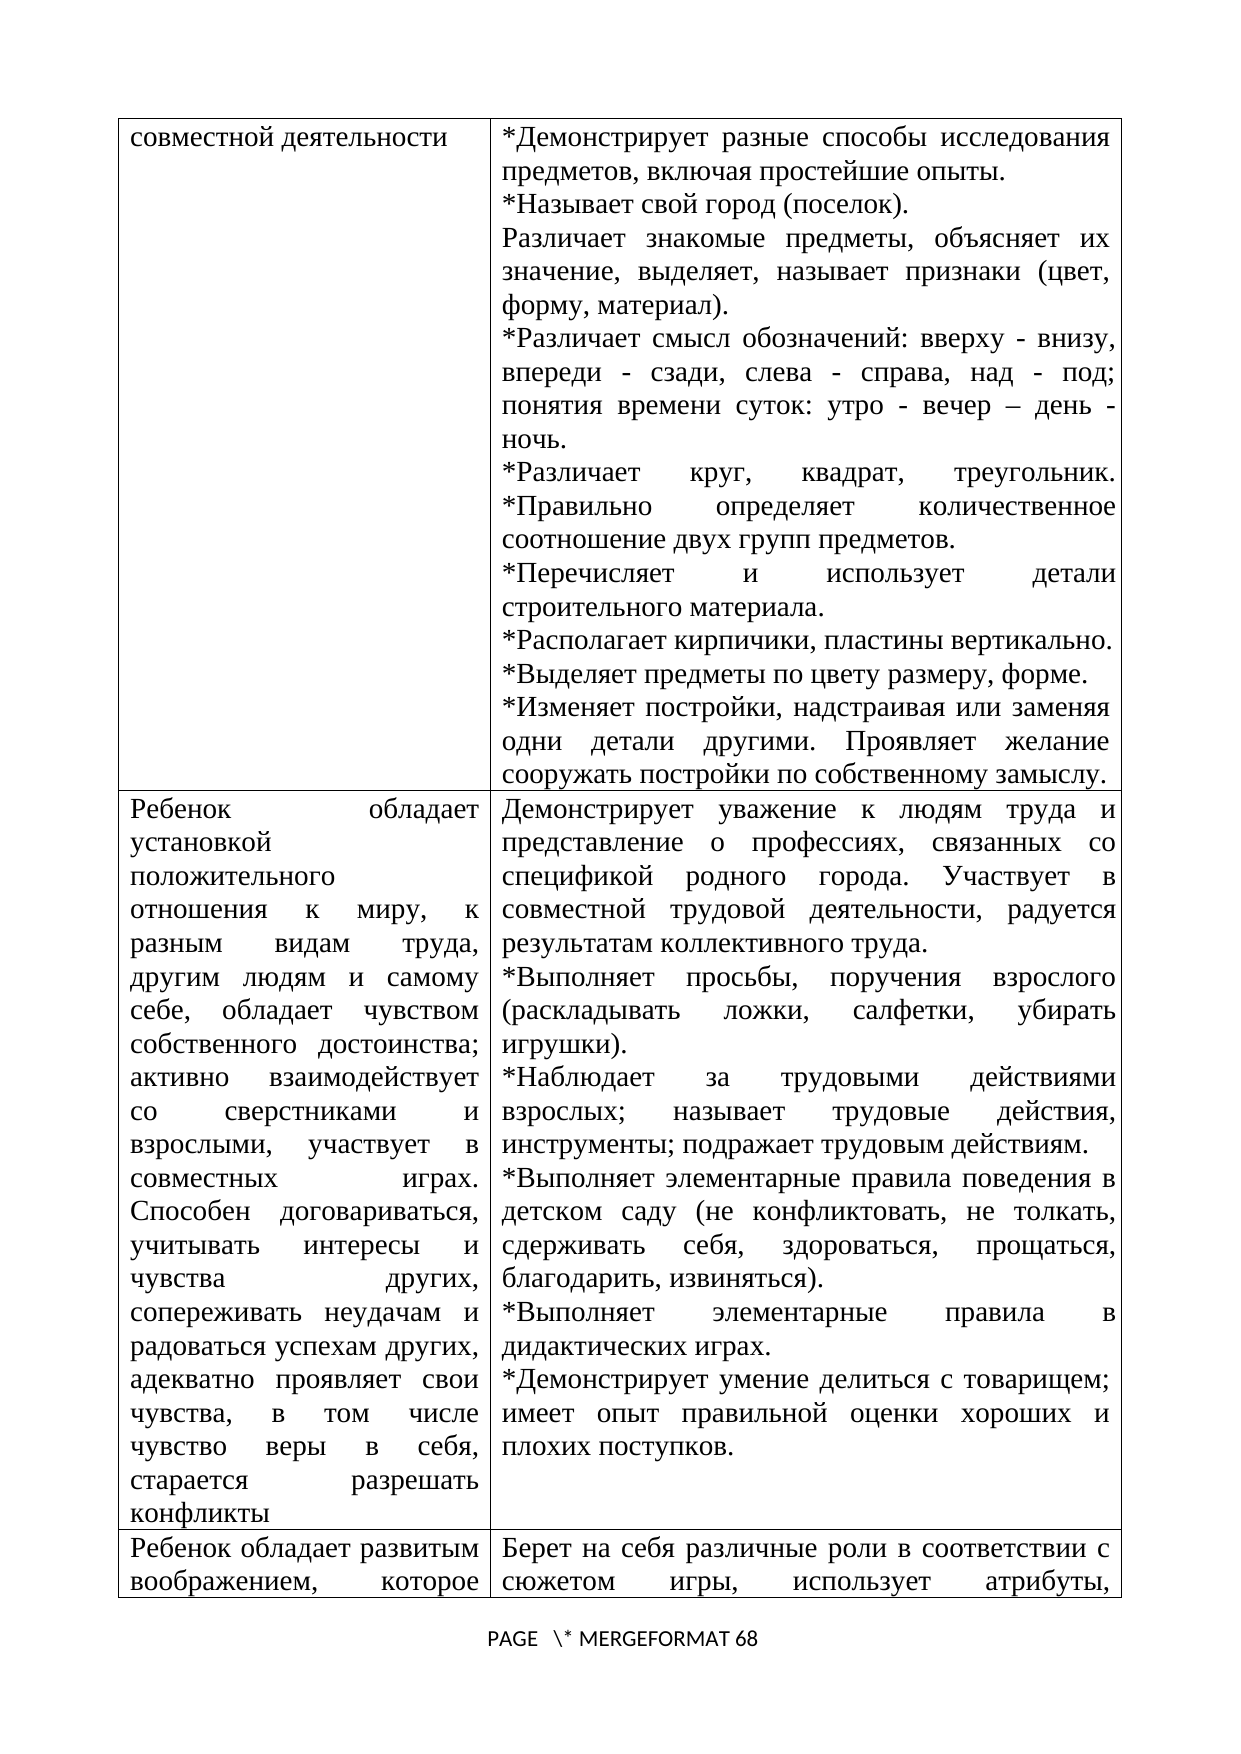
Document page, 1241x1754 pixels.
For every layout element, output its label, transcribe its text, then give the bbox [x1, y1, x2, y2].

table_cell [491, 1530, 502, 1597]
table_cell Ребенок обладает установкой положительного отношения к миру, к разным видам труда, другим людям и самому себе, обладает чувством собственного достоинства; активно взаимодействует со сверстниками и взрослыми, участвует в совместных играх. Способен договариваться, учитывать интересы и чувства других, сопереживать неудачам и радоваться успехам других, адекватно проявляет свои чувства, в том числе чувство веры в себя, старается разрешать конфликты [119, 791, 490, 1529]
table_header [491, 119, 1121, 790]
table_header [119, 119, 490, 790]
table_cell Демонстрирует уважение к людям труда и представление о профессиях, связанных со спецификой родного города. Участвует в совместной трудовой деятельности, радуется результатам коллективного труда. *Выполняет просьбы, поручения взрослого (раскладывать ложки, салфетки, убирать игрушки). *Наблюдает за трудовыми действиями взрослых; называет трудовые действия, инструменты; подражает трудовым действиям. *Выполняет элементарные правила поведения в детском саду (не конфликтовать, не толкать, сдерживать себя, здороваться, прощаться, благодарить, извиняться). *Выполняет элементарные правила в дидактических играх. *Демонстрирует умение делиться с товарищем; имеет опыт правильной оценки хороших и плохих поступков. [491, 791, 1121, 1529]
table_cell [119, 1530, 490, 1597]
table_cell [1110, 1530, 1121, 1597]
